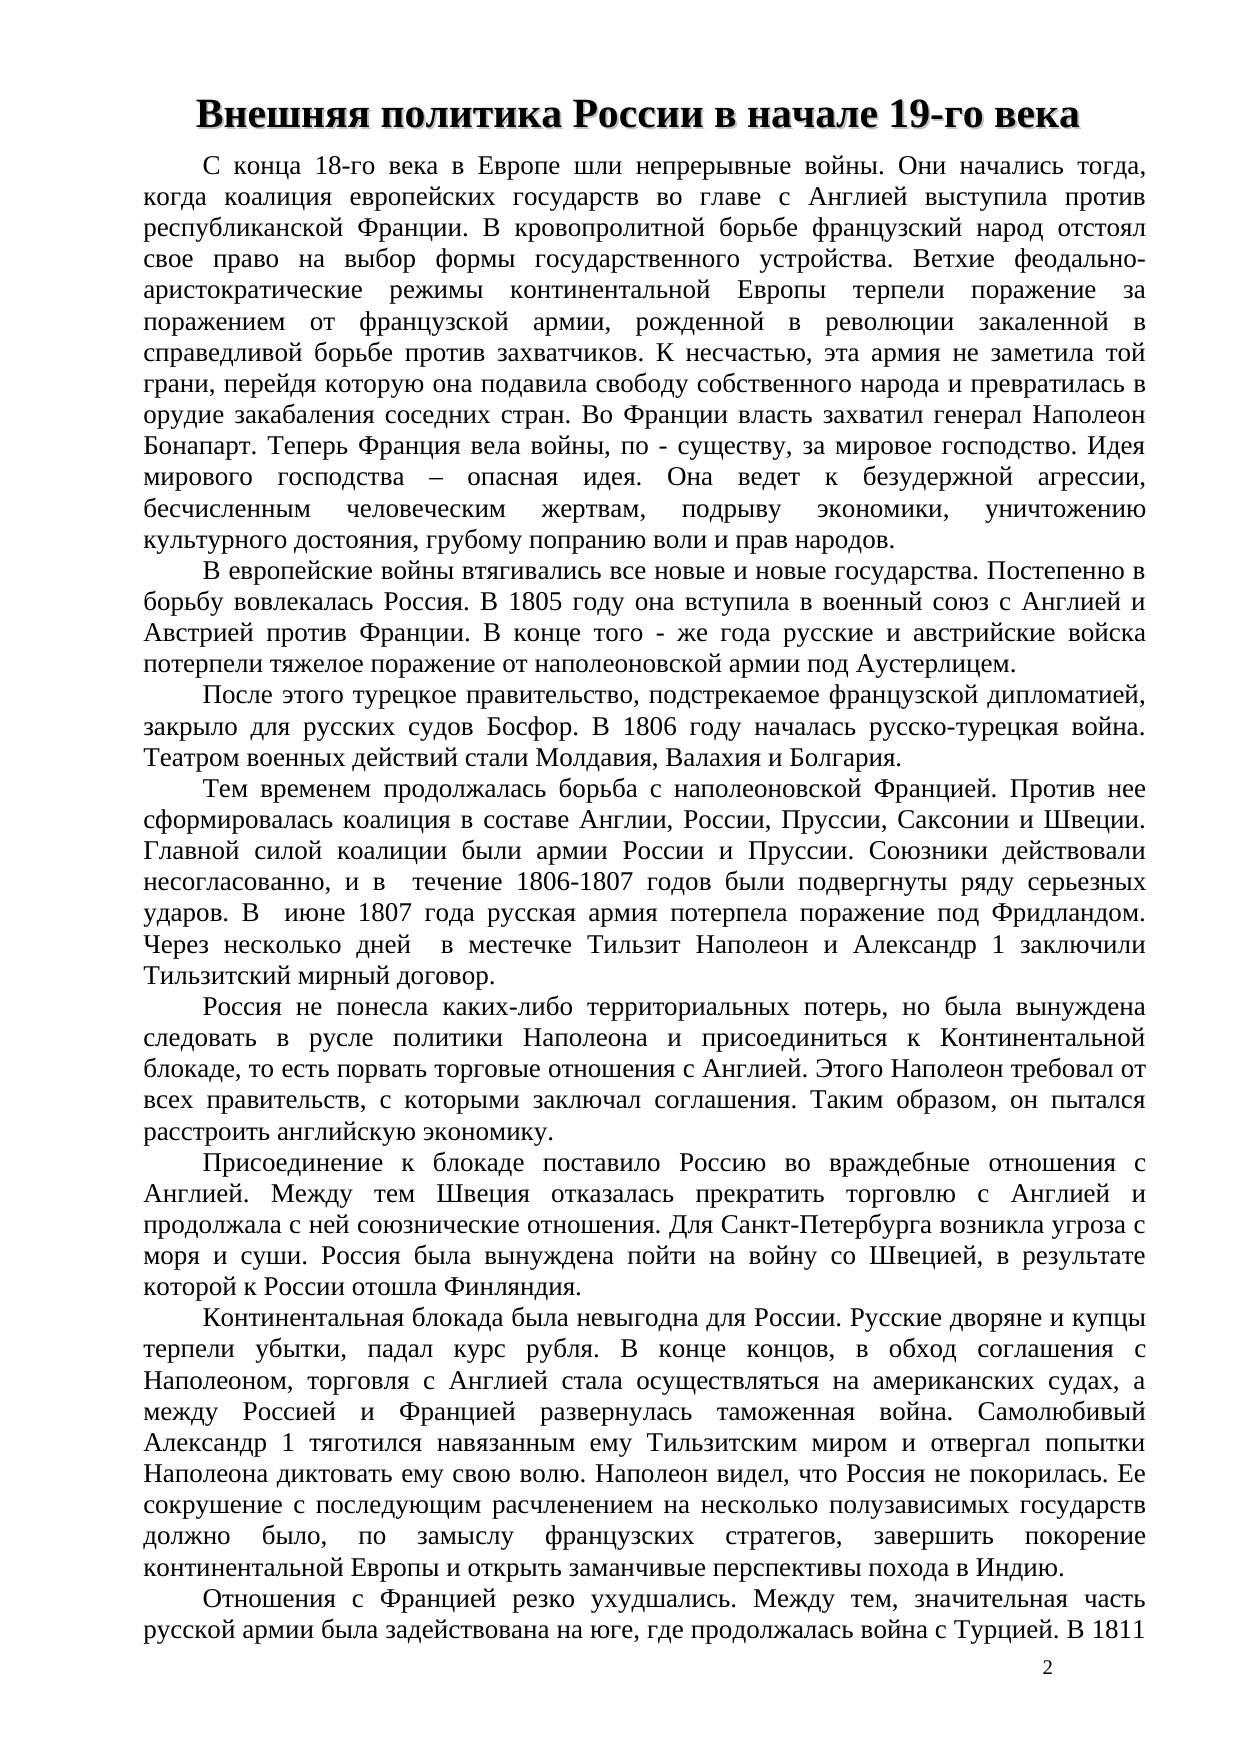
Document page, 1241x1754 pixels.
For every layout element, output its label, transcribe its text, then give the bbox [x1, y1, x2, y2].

text Континентальная блокада была невыгодна для России. Русские дворяне и купцы терпели убытки, падал курс рубля. В конце концов, в обход соглашения с Наполеоном, торговля с Англией стала осуществляться на американских судах, а между Россией и Францией развернулась таможенная война. Самолюбивый Александр 1 тяготился навязанным ему Тильзитским миром и отвергал попытки Наполеона диктовать ему свою волю. Наполеон видел, что Россия не покорилась. Ее сокрушение с последующим расчленением на несколько полузависимых государств должно было, по замыслу французских стратегов, завершить покорение континентальной Европы и открыть заманчивые перспективы похода в Индию. [143, 1301, 1147, 1582]
text С конца 18-го века в Европе шли непрерывные войны. Они начались тогда, когда коалиция европейских государств во главе с Англией выступила против республиканской Франции. В кровопролитной борьбе французский народ отстоял свое право на выбор формы государственного устройства. Ветхие феодально-аристократические режимы континентальной Европы терпели поражение за поражением от французской армии, рожденной в революции закаленной в справедливой борьбе против захватчиков. К несчастью, эта армия не заметила той грани, перейдя которую она подавила свободу собственного народа и превратилась в орудие закабаления соседних стран. Во Франции власть захватил генерал Наполеон Бонапарт. Теперь Франция вела войны, по - существу, за мировое господство. Идея мирового господства – опасная идея. Она ведет к безудержной агрессии, бесчисленным человеческим жертвам, подрыву экономики, уничтожению культурного достояния, грубому попранию воли и прав народов. [143, 149, 1147, 554]
text Тем временем продолжалась борьба с наполеоновской Францией. Против нее сформировалась коалиция в составе Англии, России, Пруссии, Саксонии и Швеции. Главной силой коалиции были армии России и Пруссии. Союзники действовали несогласованно, и в течение 1806-1807 годов были подвергнуты ряду серьезных ударов. В июне 1807 года русская армия потерпела поражение под Фридландом. Через несколько дней в местечке Тильзит Наполеон и Александр 1 заключили Тильзитский мирный договор. [143, 772, 1147, 990]
text Присоединение к блокаде поставило Россию во враждебные отношения с Англией. Между тем Швеция отказалась прекратить торговлю с Англией и продолжала с ней союзнические отношения. Для Санкт-Петербурга возникла угроза с моря и суши. Россия была вынуждена пойти на войну со Швецией, в результате которой к России отошла Финляндия. [143, 1146, 1147, 1301]
text В европейские войны втягивались все новые и новые государства. Постепенно в борьбу вовлекалась Россия. В 1805 году она вступила в военный союз с Англией и Австрией против Франции. В конце того - же года русские и австрийские войска потерпели тяжелое поражение от наполеоновской армии под Аустерлицем. [143, 554, 1147, 678]
text Россия не понесла каких-либо территориальных потерь, но была вынуждена следовать в русле политики Наполеона и присоединиться к Континентальной блокаде, то есть порвать торговые отношения с Англией. Этого Наполеон требовал от всех правительств, с которыми заключал соглашения. Таким образом, он пытался расстроить английскую экономику. [143, 990, 1147, 1146]
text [143, 1582, 1147, 1644]
text После этого турецкое правительство, подстрекаемое французской дипломатией, закрыло для русских судов Босфор. В 1806 году началась русско-турецкая война. Театром военных действий стали Молдавия, Валахия и Болгария. [143, 678, 1147, 772]
text Внешняя политика России в начале 19-го века [128, 89, 1147, 137]
